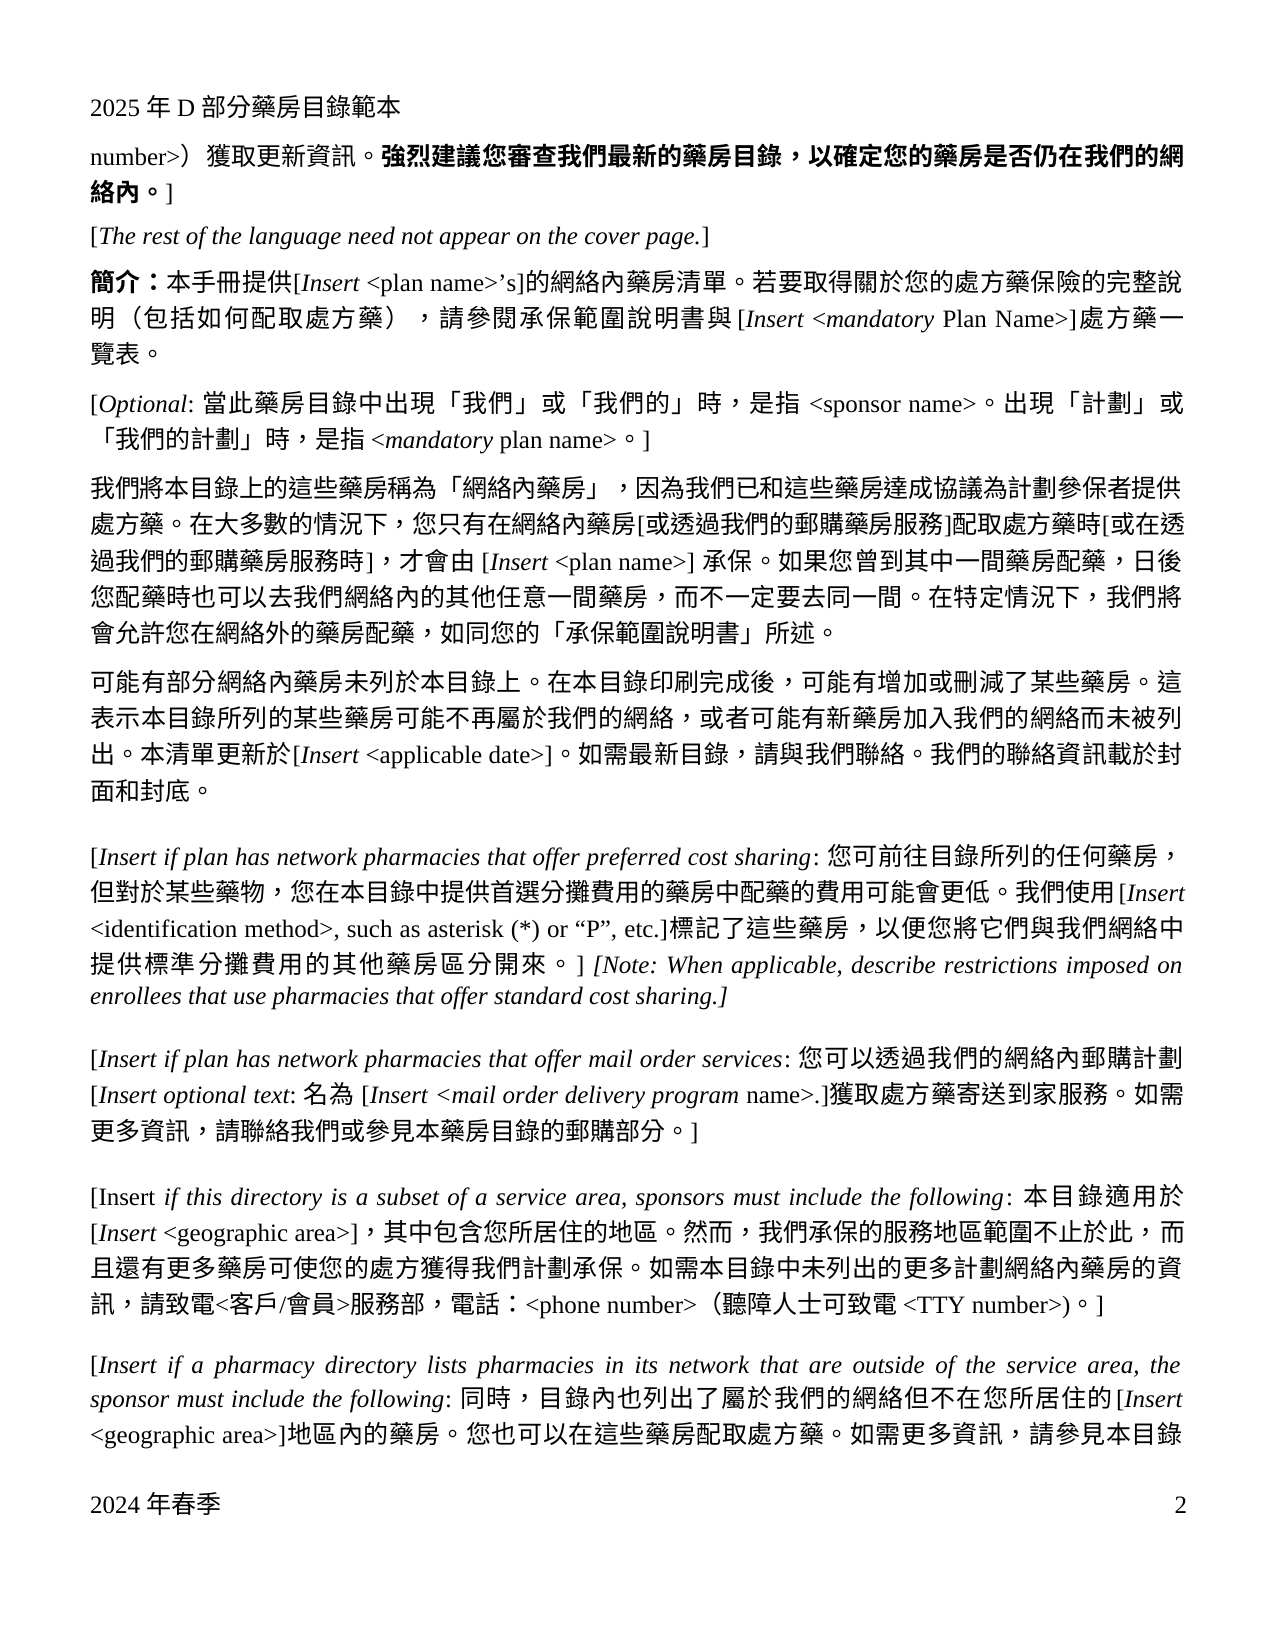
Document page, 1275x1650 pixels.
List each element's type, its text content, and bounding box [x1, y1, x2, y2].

text 可能有部分網絡內藥房未列於本目錄上。在本目錄印刷完成後，可能有增加或刪減了某些藥房。這表示本目錄所列的某些藥房可能不再屬於我們的網絡，或者可能有新藥房加入我們的網絡而未被列出。本清單更新於[Insert <applicable date>]。如需最新目錄，請與我們聯絡。我們的聯絡資訊載於封面和封底。 [90, 662, 1185, 807]
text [90, 136, 1185, 209]
text [Insert if plan has network pharmacies that offer mail order services: 您可以透過我們的網絡內郵購計劃 [Insert optional text: 名為 [Insert <mail order delivery program name>.]獲取處方藥寄送到家服務。如需更多資訊，請聯絡我們或參見本藥房目錄的郵購部分。] [90, 1039, 1185, 1147]
text 我們將本目錄上的這些藥房稱為「網絡內藥房」，因為我們已和這些藥房達成協議為計劃參保者提供處方藥。在大多數的情況下，您只有在網絡內藥房[或透過我們的郵購藥房服務]配取處方藥時[或在透過我們的郵購藥房服務時]，才會由 [Insert <plan name>] 承保。如果您曾到其中一間藥房配藥，日後您配藥時也可以去我們網絡內的其他任意一間藥房，而不一定要去同一間。在特定情況下，我們將會允許您在網絡外的藥房配藥，如同您的「承保範圍說明書」所述。 [90, 469, 1185, 650]
text [Optional: 當此藥房目錄中出現「我們」或「我們的」時，是指 <sponsor name>。出現「計劃」或「我們的計劃」時，是指 <mandatory plan name>。] [90, 384, 1185, 456]
text [Insert if plan has network pharmacies that offer preferred cost sharing: 您可前往目錄所列的任何藥房，但對於某些藥物，您在本目錄中提供首選分攤費用的藥房中配藥的費用可能會更低。我們使用[Insert <identification method>, such as asterisk (*) or “P”, etc.]標記了這些藥房，以便您將它們與我們網絡中提供標準分攤費用的其他藥房區分開來。] [Note: When applicable, describe restrictions imposed on enrollees that use pharmacies that offer standard cost sharing.] [90, 836, 1185, 1010]
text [90, 1350, 1185, 1451]
text [The rest of the language need not appear on the cover page.] [90, 221, 1185, 250]
text [Insert if this directory is a subset of a service area, sponsors must include the following: 本目錄適用於[Insert <geographic area>]，其中包含您所居住的地區。然而，我們承保的服務地區範圍不止於此，而且還有更多藥房可使您的處方獲得我們計劃承保。如需本目錄中未列出的更多計劃網絡內藥房的資訊，請致電<客戶/會員>服務部，電話：<phone number>（聽障人士可致電 <TTY number>)。] [90, 1176, 1185, 1321]
text 簡介：本手冊提供[Insert <plan name>’s]的網絡內藥房清單。若要取得關於您的處方藥保險的完整說明（包括如何配取處方藥），請參閱承保範圍說明書與[Insert <mandatory Plan Name>]處方藥一 覽表。 [90, 262, 1185, 371]
